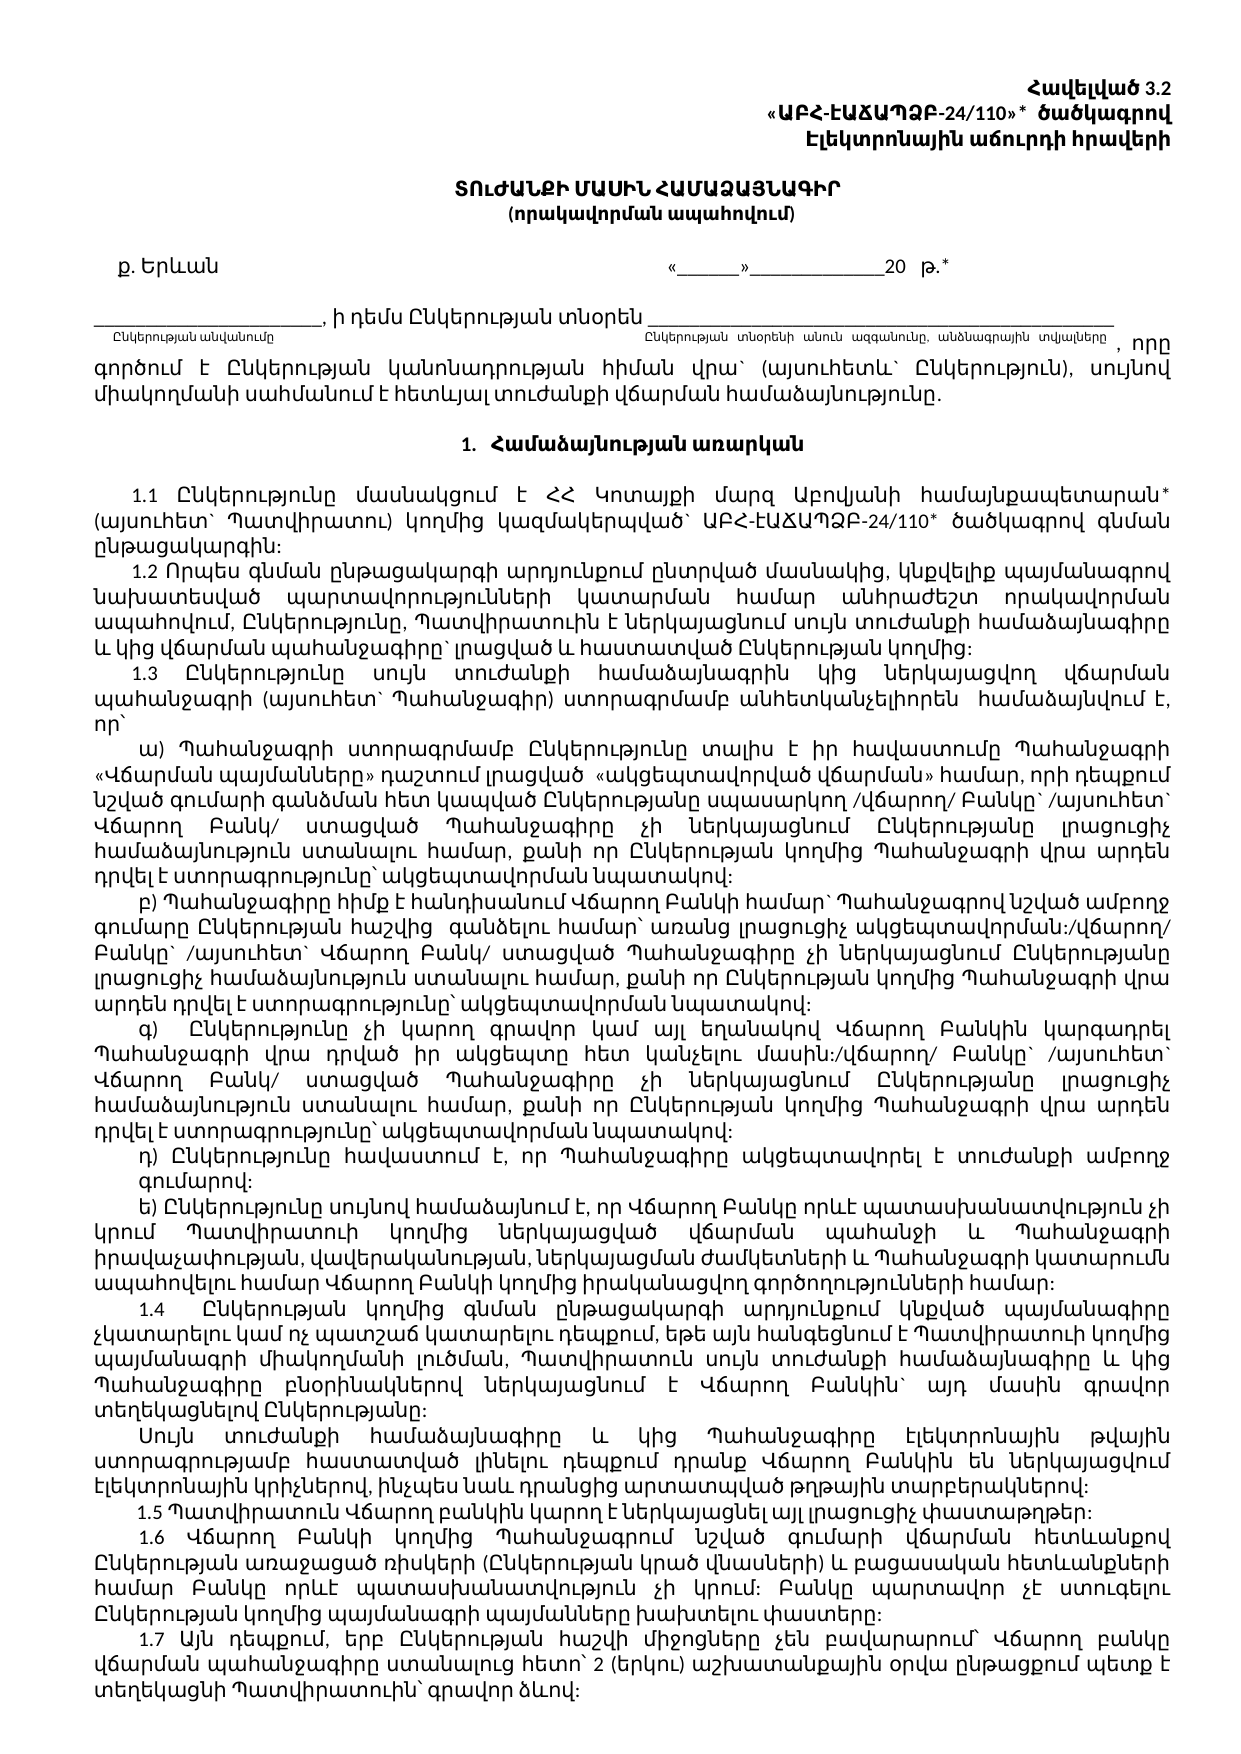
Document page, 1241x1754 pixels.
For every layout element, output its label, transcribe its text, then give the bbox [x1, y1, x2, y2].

text 1. Համաձայնության առարկան [94, 432, 1171, 457]
text գ) Ընկերությունը չի կարող գրավոր կամ այլ եղանակով Վճարող Բանկին կարգադրել Պահանջագրի վրա դրված իր ակցեպտը հետ կանչելու մասին:/վճարող/ Բանկը` /այսուհետ` Վճարող Բանկ/ ստացված Պահանջագիրը չի ներկայացնում Ընկերությանը լրացուցիչ համաձայնություն ստանալու համար, քանի որ Ընկերության կողմից Պահանջագրի վրա արդեն դրվել է ստորագրությունը՝ ակցեպտավորման նպատակով: [94, 1016, 1171, 1143]
text Ընկերության անվանումը Ընկերության տնօրենի անուն ազգանունը, անձնագրային տվյալները , որը գործում է Ընկերության կանոնադրության հիման վրա` (այսուհետև` Ընկերություն), սույնով միակողմանի սահմանում է հետևյալ տուժանքի վճարման համաձայնությունը. [94, 330, 1171, 406]
text 1.3 Ընկերությունը սույն տուժանքի համաձայնագրին կից ներկայացվող վճարման պահանջագրի (այսուհետ` Պահանջագիր) ստորագրմամբ անհետկանչելիորեն համաձայնվում է, որ՝ [94, 660, 1171, 737]
text 1.2 Որպես գնման ընթացակարգի արդյունքում ընտրված մասնակից, կնքվելիք պայմանագրով նախատեսված պարտավորությունների կատարման համար անհրաժեշտ որակավորման ապահովում, Ընկերությունը, Պատվիրատուին է ներկայացնում սույն տուժանքի համաձայնագիրը և կից վճարման պահանջագիրը` լրացված և հաստատված Ընկերության կողմից: [94, 559, 1171, 660]
text ք. Երևան «______»_____________20 թ.* [94, 254, 1171, 279]
text բ) Պահանջագիրը հիմք է հանդիսանում Վճարող Բանկի համար` Պահանջագրով նշված ամբողջ գումարը Ընկերության հաշվից գանձելու համար՝ առանց լրացուցիչ ակցեպտավորման:/վճարող/ Բանկը` /այսուհետ` Վճարող Բանկ/ ստացված Պահանջագիրը չի ներկայացնում Ընկերությանը լրացուցիչ համաձայնություն ստանալու համար, քանի որ Ընկերության կողմից Պահանջագրի վրա արդեն դրվել է ստորագրությունը՝ ակցեպտավորման նպատակով: [94, 889, 1171, 1016]
text ՏՈւԺԱՆՔԻ ՄԱՍԻՆ ՀԱՄԱՁԱՅՆԱԳԻՐ [94, 177, 1171, 202]
text 1.6 Վճարող Բանկի կողմից Պահանջագրում նշված գումարի վճարման հետևանքով Ընկերության առաջացած ռիսկերի (Ընկերության կրած վնասների) և բացասական հետևանքների համար Բանկը որևէ պատասխանատվություն չի կրում: Բանկը պարտավոր չէ ստուգելու Ընկերության կողմից պայմանագրի պայմանները խախտելու փաստերը: [94, 1524, 1171, 1626]
text Էլեկտրոնային աճուրդի հրավերի [94, 126, 1171, 151]
text Սույն տուժանքի համաձայնագիրը և կից Պահանջագիրը էլեկտրոնային թվային ստորագրությամբ հաստատված լինելու դեպքում դրանք Վճարող Բանկին են ներկայացվում էլեկտրոնային կրիչներով, ինչպես նաև դրանցից արտատպված թղթային տարբերակներով: [94, 1423, 1171, 1499]
text ա) Պահանջագրի ստորագրմամբ Ընկերությունը տալիս է իր հավաստումը Պահանջագրի «Վճարման պայմանները» դաշտում լրացված «ակցեպտավորված վճարման» համար, որի դեպքում նշված գումարի գանձման հետ կապված Ընկերությանը սպասարկող /վճարող/ Բանկը` /այսուհետ` Վճարող Բանկ/ ստացված Պահանջագիրը չի ներկայացնում Ընկերությանը լրացուցիչ համաձայնություն ստանալու համար, քանի որ Ընկերության կողմից Պահանջագրի վրա արդեն դրվել է ստորագրությունը՝ ակցեպտավորման նպատակով: [94, 737, 1171, 889]
text դ) Ընկերությունը հավաստում է, որ Պահանջագիրը ակցեպտավորել է տուժանքի ամբողջ գումարով: [138, 1143, 1171, 1194]
text 1.5 Պատվիրատուն Վճարող բանկին կարող է ներկայացնել այլ լրացուցիչ փաստաթղթեր: [94, 1499, 1171, 1524]
text ե) Ընկերությունը սույնով համաձայնում է, որ Վճարող Բանկը որևէ պատասխանատվություն չի կրում Պատվիրատուի կողմից ներկայացված վճարման պահանջի և Պահանջագրի իրավաչափության, վավերականության, ներկայացման ժամկետների և Պահանջագրի կատարումն ապահովելու համար Վճարող Բանկի կողմից իրականացվող գործողությունների համար: [94, 1194, 1171, 1296]
text ______________________, ի դեմս Ընկերության տնօրեն _____________________________________________ [94, 304, 1171, 330]
text 1.1 Ընկերությունը մասնակցում է ՀՀ Կոտայքի մարզ Աբովյանի համայնքապետարան* (այսուհետ` Պատվիրատու) կողմից կազմակերպված` ԱԲՀ-էԱՃԱՊՁԲ-24/110* ծածկագրով գնման ընթացակարգին: [94, 482, 1171, 559]
text «ԱԲՀ-էԱՃԱՊՁԲ-24/110»* ծածկագրով [94, 100, 1171, 126]
text Հավելված 3.2 [94, 75, 1171, 100]
text 1.4 Ընկերության կողմից գնման ընթացակարգի արդյունքում կնքված պայմանագիրը չկատարելու կամ ոչ պատշաճ կատարելու դեպքում, եթե այն հանգեցնում է Պատվիրատուի կողմից պայմանագրի միակողմանի լուծման, Պատվիրատուն սույն տուժանքի համաձայնագիրը և կից Պահանջագիրը բնօրինակներով ներկայացնում է Վճարող Բանկին` այդ մասին գրավոր տեղեկացնելով Ընկերությանը: [94, 1296, 1171, 1423]
text 1.7 Այն դեպքում, երբ Ընկերության հաշվի միջոցները չեն բավարարում՝ Վճարող բանկը վճարման պահանջագիրը ստանալուց հետո՝ 2 (երկու) աշխատանքային օրվա ընթացքում պետք է տեղեկացնի Պատվիրատուին՝ գրավոր ձևով: [94, 1626, 1171, 1702]
text (որակավորման ապահովում) [94, 202, 1171, 225]
